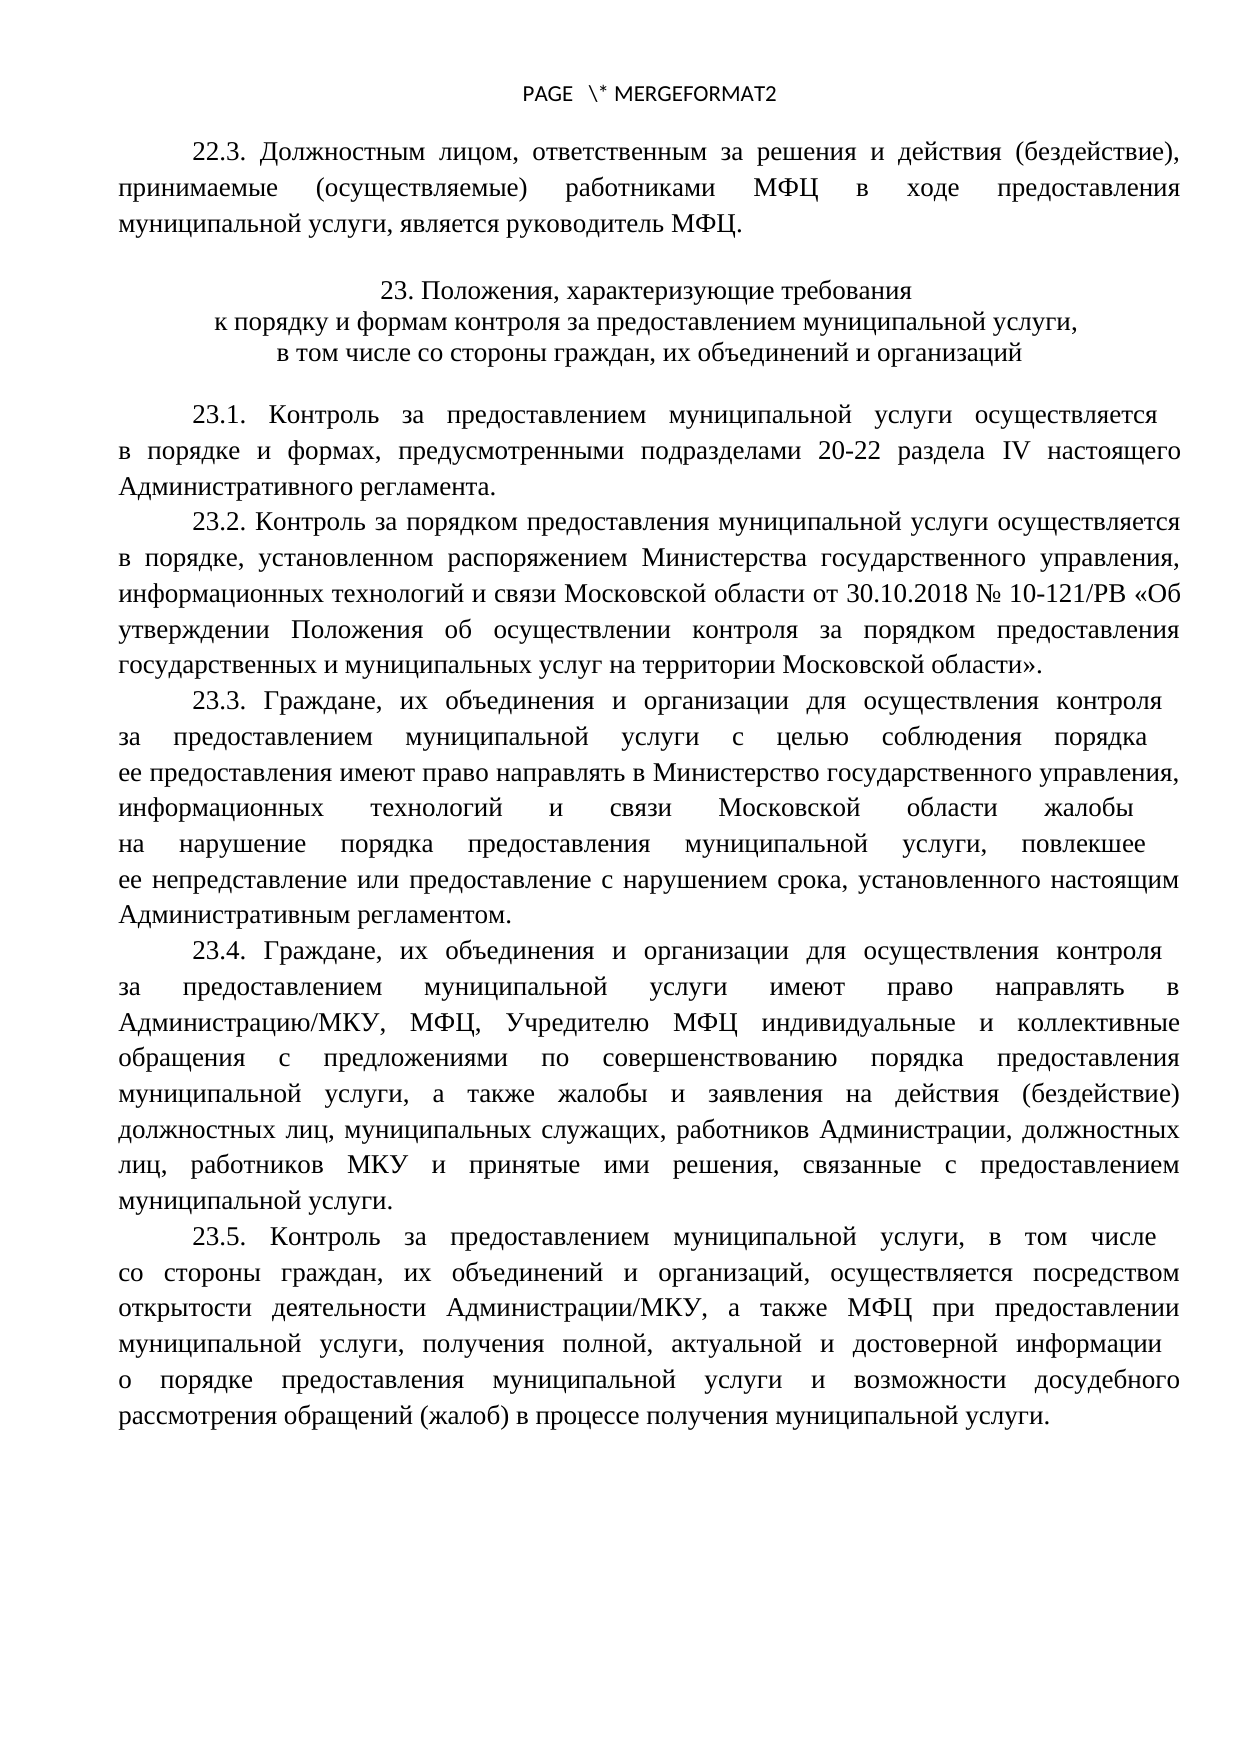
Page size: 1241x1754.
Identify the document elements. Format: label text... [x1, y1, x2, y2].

text 23.1. Контроль за предоставлением муниципальной услуги осуществляется в порядке и формах, предусмотренными подразделами 20-22 раздела IV настоящего Административного регламента. [118, 398, 1181, 501]
text 22.3. Должностным лицом, ответственным за решения и действия (бездействие), принимаемые (осуществляемые) работниками МФЦ в ходе предоставления муниципальной услуги, является руководитель МФЦ. [118, 135, 1181, 238]
text 23.2. Контроль за порядком предоставления муниципальной услуги осуществляется в порядке, установленном распоряжением Министерства государственного управления, информационных технологий и связи Московской области от 30.10.2018 № 10-121/РВ «Об утверждении Положения об осуществлении контроля за порядком предоставления государственных и муниципальных услуг на территории Московской области». [118, 506, 1181, 679]
text 23. Положения, характеризующие требования к порядку и формам контроля за предоставлением муниципальной услуги, в том числе со стороны граждан, их объединений и организаций [118, 274, 1181, 367]
text 23.5. Контроль за предоставлением муниципальной услуги, в том числе со стороны граждан, их объединений и организаций, осуществляется посредством открытости деятельности Администрации/МКУ, а также МФЦ при предоставлении муниципальной услуги, получения полной, актуальной и достоверной информации о порядке предоставления муниципальной услуги и возможности досудебного рассмотрения обращений (жалоб) в процессе получения муниципальной услуги. [118, 1220, 1181, 1430]
text 23.4. Граждане, их объединения и организации для осуществления контроля за предоставлением муниципальной услуги имеют право направлять в Администрацию/МКУ, МФЦ, Учредителю МФЦ индивидуальные и коллективные обращения с предложениями по совершенствованию порядка предоставления муниципальной услуги, а также жалобы и заявления на действия (бездействие) должностных лиц, муниципальных служащих, работников Администрации, должностных лиц, работников МКУ и принятые ими решения, связанные с предоставлением муниципальной услуги. [118, 934, 1181, 1216]
text 23.3. Граждане, их объединения и организации для осуществления контроля за предоставлением муниципальной услуги с целью соблюдения порядка ее предоставления имеют право направлять в Министерство государственного управления, информационных технологий и связи Московской области жалобы на нарушение порядка предоставления муниципальной услуги, повлекшее ее непредставление или предоставление с нарушением срока, установленного настоящим Административным регламентом. [118, 684, 1181, 930]
